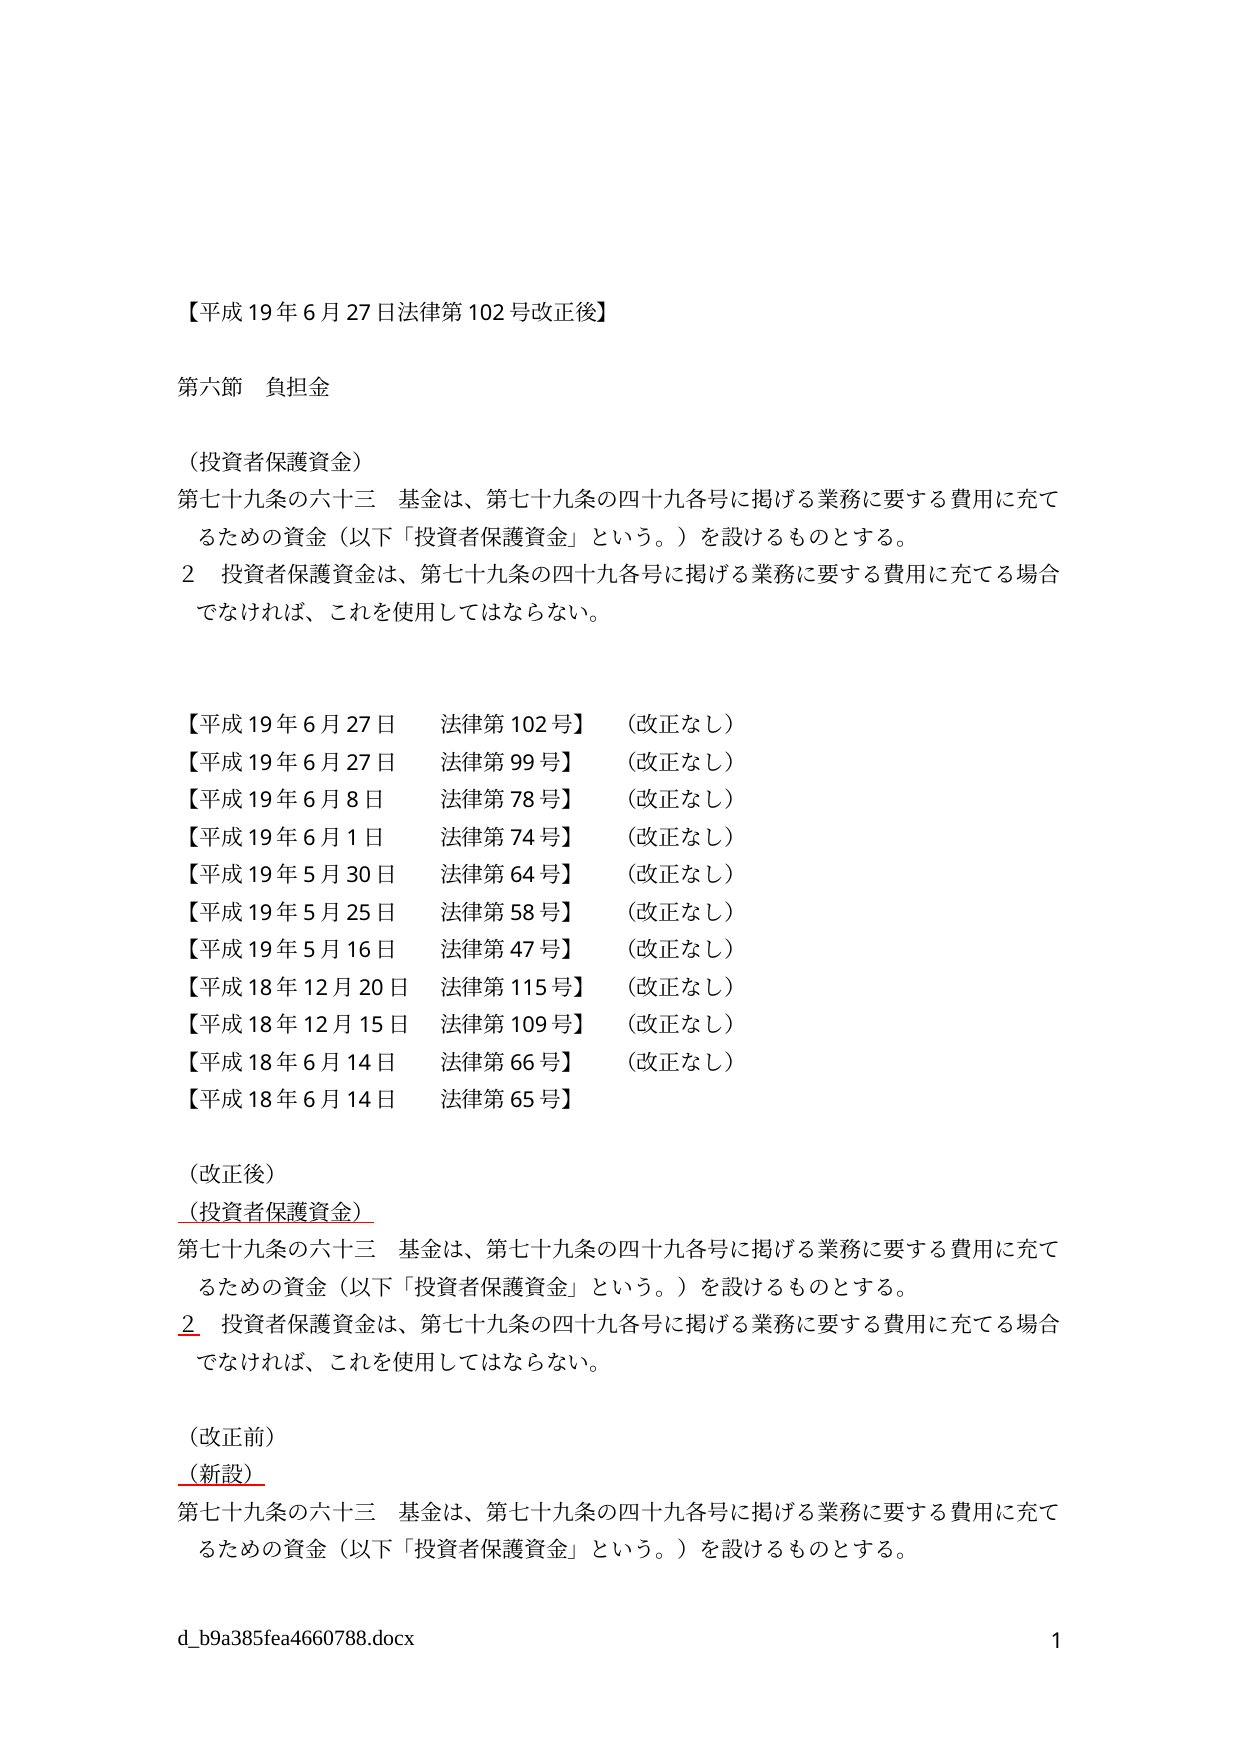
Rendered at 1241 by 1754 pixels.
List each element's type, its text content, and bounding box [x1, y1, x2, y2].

text 【平成19年6月27日 法律第102号】 （改正なし） [177, 704, 1063, 742]
text 第七十九条の六十三 基金は、第七十九条の四十九各号に掲げる業務に要する費用に充てるための資金（以下「投資者保護資金」という。）を設けるものとする。 [177, 1229, 1063, 1304]
text 【平成19年6月27日法律第102号改正後】 [177, 292, 1063, 329]
text 【平成19年6月8日 法律第78号】 （改正なし） [177, 779, 1063, 817]
text ２ 投資者保護資金は、第七十九条の四十九各号に掲げる業務に要する費用に充てる場合でなければ、これを使用してはならない。 [177, 1304, 1063, 1379]
text （改正前） [177, 1417, 1063, 1454]
text 【平成19年6月1日 法律第74号】 （改正なし） [177, 817, 1063, 854]
text （投資者保護資金） [177, 442, 1063, 479]
text 【平成19年6月27日 法律第99号】 （改正なし） [177, 742, 1063, 779]
text 【平成19年5月25日 法律第58号】 （改正なし） [177, 892, 1063, 929]
text 第七十九条の六十三 基金は、第七十九条の四十九各号に掲げる業務に要する費用に充てるための資金（以下「投資者保護資金」という。）を設けるものとする。 [177, 479, 1063, 554]
text 第六節 負担金 [177, 367, 1063, 404]
text （新設） [177, 1454, 1063, 1492]
text 【平成19年5月30日 法律第64号】 （改正なし） [177, 854, 1063, 892]
text （投資者保護資金） [177, 1192, 1063, 1229]
text 【平成18年6月14日 法律第65号】 [177, 1079, 1063, 1117]
text 第七十九条の六十三 基金は、第七十九条の四十九各号に掲げる業務に要する費用に充てるための資金（以下「投資者保護資金」という。）を設けるものとする。 [177, 1492, 1063, 1567]
text 【平成18年12月15日 法律第109号】 （改正なし） [177, 1004, 1063, 1042]
text ２ 投資者保護資金は、第七十九条の四十九各号に掲げる業務に要する費用に充てる場合でなければ、これを使用してはならない。 [177, 554, 1063, 629]
text 【平成19年5月16日 法律第47号】 （改正なし） [177, 929, 1063, 967]
text 【平成18年6月14日 法律第66号】 （改正なし） [177, 1042, 1063, 1079]
text （改正後） [177, 1154, 1063, 1192]
text 【平成18年12月20日 法律第115号】 （改正なし） [177, 967, 1063, 1004]
